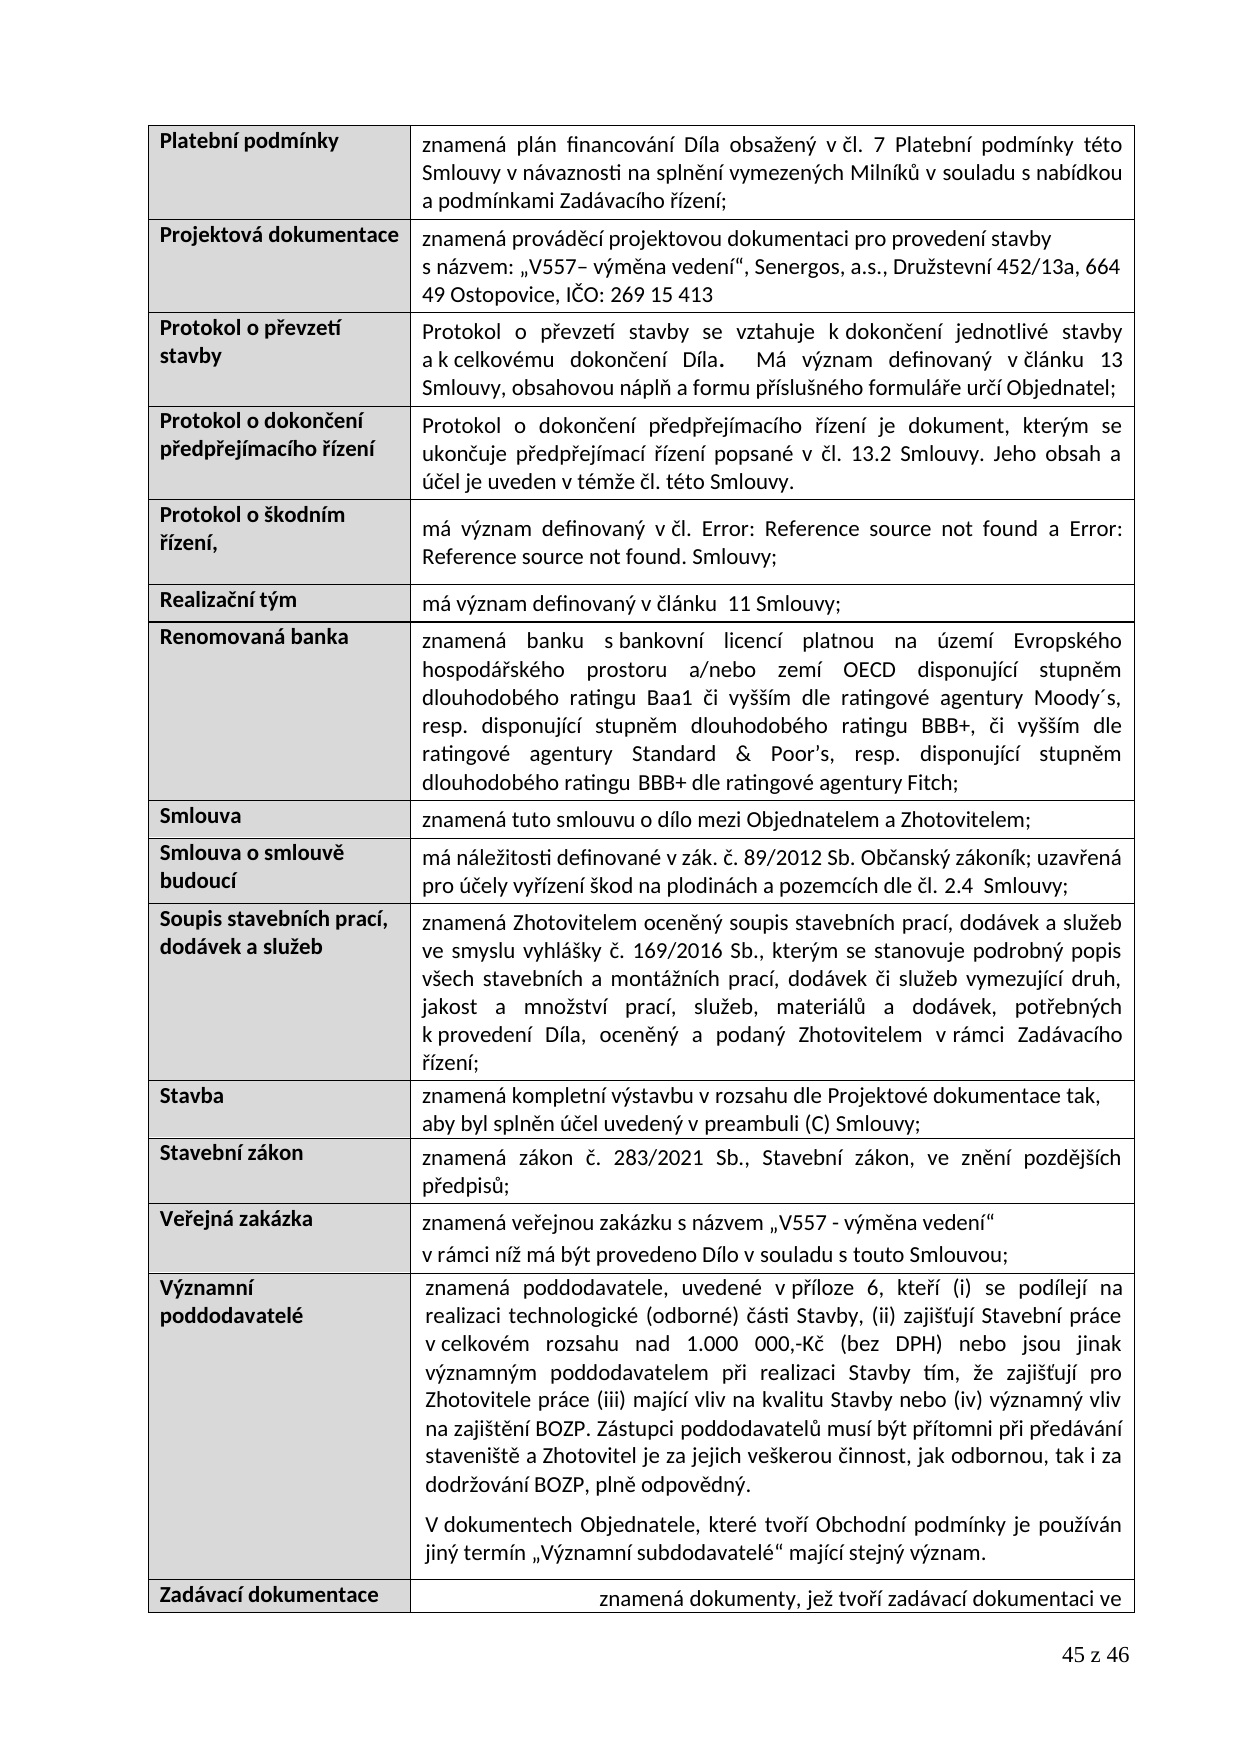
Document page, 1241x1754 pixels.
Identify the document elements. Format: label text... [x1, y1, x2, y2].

table_cell Realizační tým [149, 585, 410, 621]
table_cell znamená plán financování Díla obsažený v čl. 7 Platební podmínky této Smlouvy v návaznosti na splnění vymezených Milníků v souladu s nabídkou a podmínkami Zadávacího řízení; [411, 126, 1134, 219]
table_cell znamená poddodavatele, uvedené v příloze 6, kteří (i) se podílejí na realizaci technologické (odborné) části Stavby, (ii) zajišťují Stavební práce v celkovém rozsahu nad 1.000 000,-Kč (bez DPH) nebo jsou jinak významným poddodavatelem při realizaci Stavby tím, že zajišťují pro Zhotovitele práce (iii) mající vliv na kvalitu Stavby nebo (iv) významný vliv na zajištění BOZP. Zástupci poddodavatelů musí být přítomni při předávání staveniště a Zhotovitel je za jejich veškerou činnost, jak odbornou, tak i za dodržování BOZP, plně odpovědný. V dokumentech Objednatele, které tvoří Obchodní podmínky je používán jiný termín „Významní subdodavatelé“ mající stejný význam. [411, 1274, 1134, 1579]
table_cell Smlouva [149, 801, 410, 837]
table_cell Protokol o dokončení předpřejímacího řízení [149, 407, 410, 499]
table_cell Stavba [149, 1081, 410, 1137]
table_cell Renomovaná banka [149, 623, 410, 800]
table_cell znamená zákon č. 283/2021 Sb., Stavební zákon, ve znění pozdějších předpisů; [411, 1139, 1134, 1203]
table_cell znamená banku s bankovní licencí platnou na území Evropského hospodářského prostoru a/nebo zemí OECD disponující stupněm dlouhodobého ratingu Baa1 či vyšším dle ratingové agentury Moody´s, resp. disponující stupněm dlouhodobého ratingu BBB+, či vyšším dle ratingové agentury Standard & Poor’s, resp. disponující stupněm dlouhodobého ratingu BBB+ dle ratingové agentury Fitch; [411, 623, 1134, 800]
table_cell Protokol o škodním řízení, [149, 500, 410, 584]
table_cell Protokol o převzetí stavby [149, 313, 410, 406]
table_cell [411, 1580, 1134, 1612]
table_cell Protokol o převzetí stavby se vztahuje k dokončení jednotlivé stavby a k celkovému dokončení Díla. Má význam definovaný v článku 13 Smlouvy, obsahovou náplň a formu příslušného formuláře určí Objednatel; [411, 313, 1134, 406]
table_cell má náležitosti definované v zák. č. 89/2012 Sb. Občanský zákoník; uzavřená pro účely vyřízení škod na plodinách a pozemcích dle čl. 2.4 Smlouvy; [411, 839, 1134, 903]
table_cell znamená veřejnou zakázku s názvem „V557 - výměna vedení“ v rámci níž má být provedeno Dílo v souladu s touto Smlouvou; [411, 1204, 1134, 1272]
table_cell Smlouva o smlouvě budoucí [149, 839, 410, 903]
table_cell znamená kompletní výstavbu v rozsahu dle Projektové dokumentace tak, aby byl splněn účel uvedený v preambuli (C) Smlouvy; [411, 1081, 1134, 1137]
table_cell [149, 1580, 410, 1612]
table_cell znamená tuto smlouvu o dílo mezi Objednatelem a Zhotovitelem; [411, 801, 1134, 837]
table_cell má význam definovaný v článku 11 Smlouvy; [411, 585, 1134, 621]
table_cell Soupis stavebních prací, dodávek a služeb [149, 904, 410, 1080]
table_cell Veřejná zakázka [149, 1204, 410, 1272]
table_cell Platební podmínky [149, 126, 410, 219]
table_cell Stavební zákon [149, 1139, 410, 1203]
table_cell Významní poddodavatelé [149, 1274, 410, 1579]
table_cell Protokol o dokončení předpřejímacího řízení je dokument, kterým se ukončuje předpřejímací řízení popsané v čl. 13.2 Smlouvy. Jeho obsah a účel je uveden v témže čl. této Smlouvy. [411, 407, 1134, 499]
table_cell Projektová dokumentace [149, 220, 410, 312]
table_cell znamená prováděcí projektovou dokumentaci pro provedení stavby s názvem: „V557– výměna vedení“, Senergos, a.s., Družstevní 452/13a, 664 49 Ostopovice, IČO: 269 15 413 [411, 220, 1134, 312]
table_cell znamená Zhotovitelem oceněný soupis stavebních prací, dodávek a služeb ve smyslu vyhlášky č. 169/2016 Sb., kterým se stanovuje podrobný popis všech stavebních a montážních prací, dodávek či služeb vymezující druh, jakost a množství prací, služeb, materiálů a dodávek, potřebných k provedení Díla, oceněný a podaný Zhotovitelem v rámci Zadávacího řízení; [411, 904, 1134, 1080]
